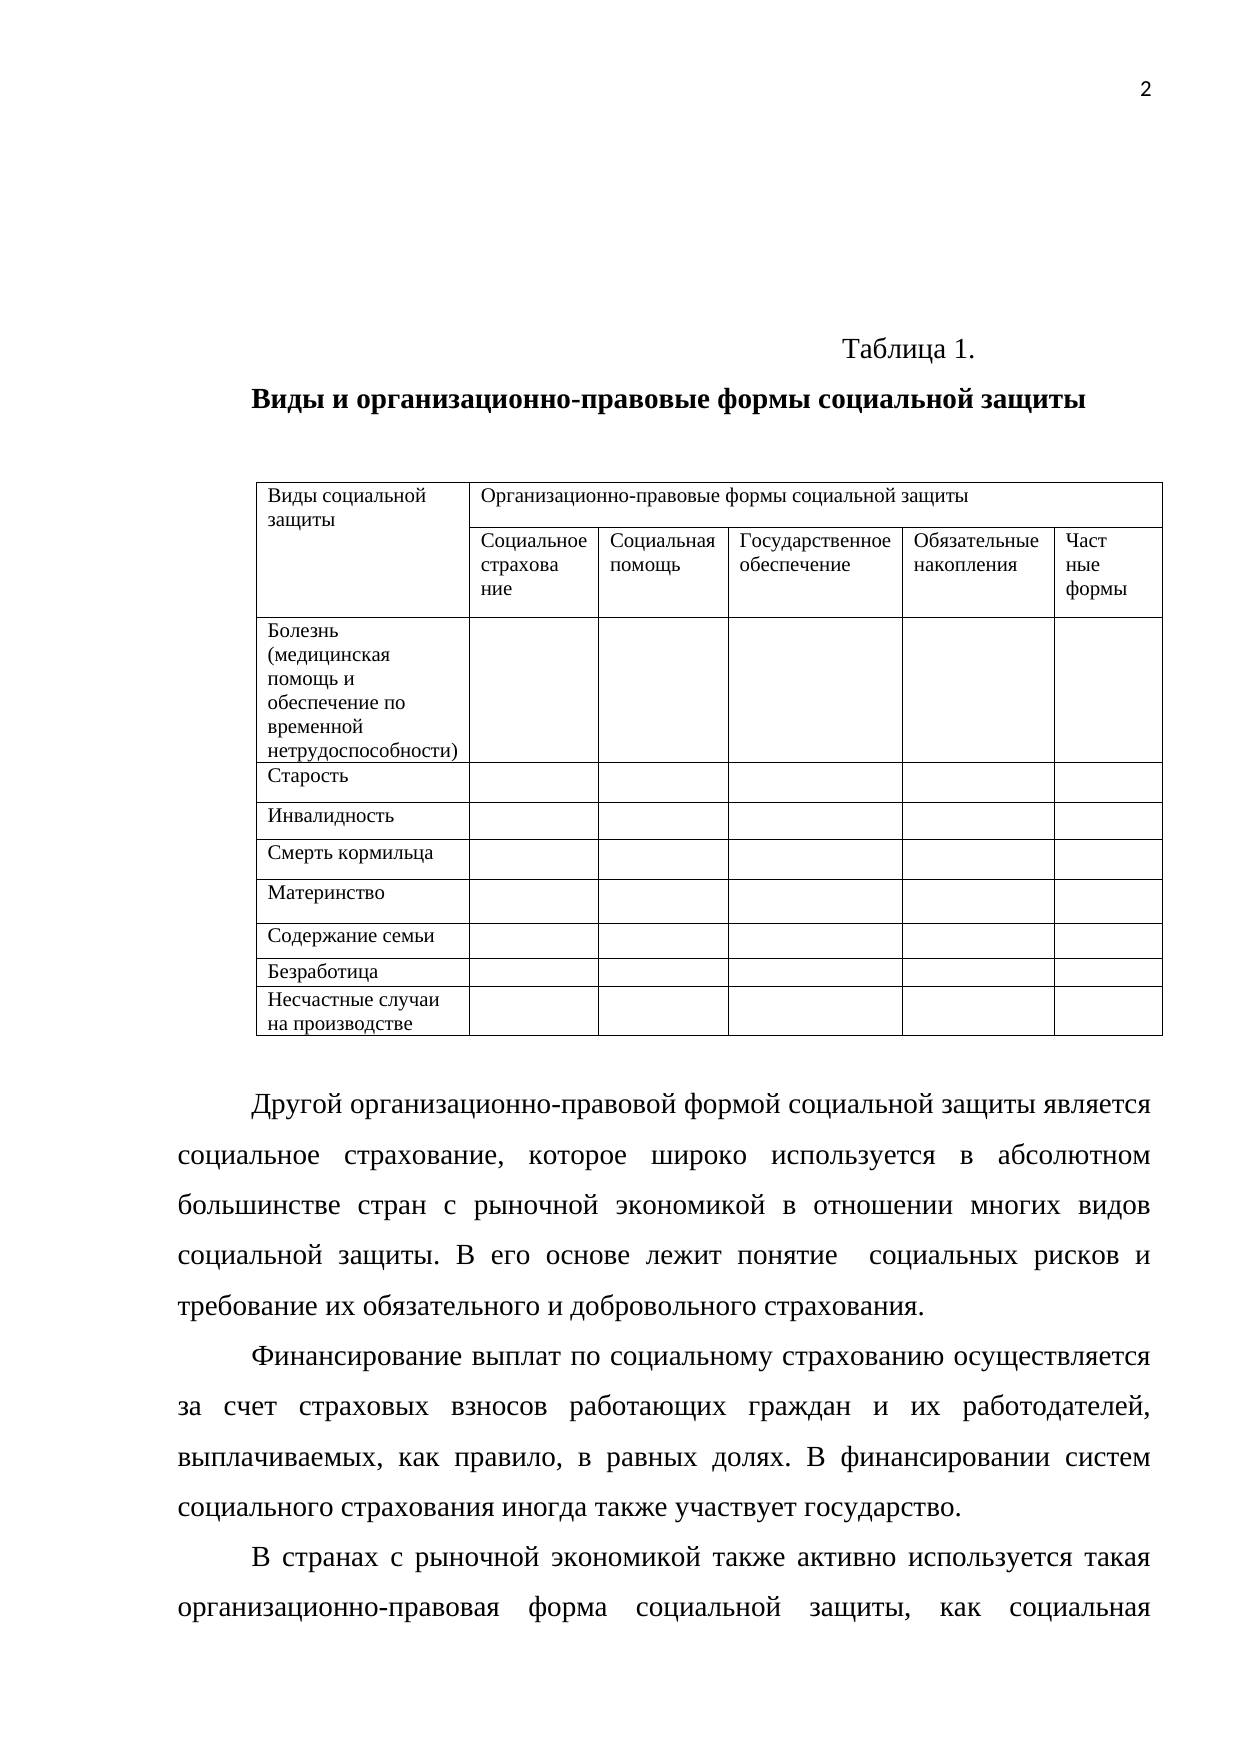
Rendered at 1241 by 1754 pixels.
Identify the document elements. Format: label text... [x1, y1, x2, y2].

table_cell [470, 803, 598, 839]
table_cell [903, 987, 1054, 1035]
table_cell [903, 803, 1054, 839]
table_cell [903, 959, 1054, 986]
table_cell [1055, 618, 1162, 762]
table_cell [599, 987, 728, 1035]
table_header Виды социальной защиты [257, 483, 469, 617]
table_cell Част ные формы [1055, 528, 1162, 617]
table_cell [470, 840, 598, 879]
table_cell [729, 959, 902, 986]
table_cell [1055, 987, 1162, 1035]
text Виды и организационно-правовые формы социальной защиты [177, 381, 1152, 415]
table_header Организационно-правовые формы социальной защиты [470, 483, 1162, 527]
table_cell [1055, 959, 1162, 986]
table_cell [599, 924, 728, 958]
table_cell Обязательные накопления [903, 528, 1054, 617]
table_cell [1055, 840, 1162, 879]
table_cell Смерть кормильца [257, 840, 469, 879]
table_cell [1055, 803, 1162, 839]
table_cell [1055, 880, 1162, 922]
table_cell [599, 803, 728, 839]
table_cell Социальное страхова ние [470, 528, 598, 617]
table_cell [470, 763, 598, 802]
table_cell [903, 840, 1054, 879]
table_cell [470, 959, 598, 986]
table_cell [903, 618, 1054, 762]
table_cell [903, 880, 1054, 922]
table_cell Несчастные случаи на производстве [257, 987, 469, 1035]
table_cell [470, 924, 598, 958]
table_cell [729, 803, 902, 839]
table_cell [903, 924, 1054, 958]
table_cell [470, 618, 598, 762]
table_cell [729, 880, 902, 922]
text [177, 1539, 1152, 1623]
text Таблица 1. [177, 331, 1152, 365]
table_cell [1055, 924, 1162, 958]
table_cell Старость [257, 763, 469, 802]
table_cell [903, 763, 1054, 802]
table_cell [1055, 763, 1162, 802]
table_cell Материнство [257, 880, 469, 922]
table_cell Содержание семьи [257, 924, 469, 958]
table_cell [599, 959, 728, 986]
table_cell [599, 763, 728, 802]
table_cell Безработица [257, 959, 469, 986]
table_cell [729, 840, 902, 879]
table_cell [470, 880, 598, 922]
table_cell [599, 880, 728, 922]
table_cell Государственное обеспечение [729, 528, 902, 617]
table_cell [599, 618, 728, 762]
table_cell [729, 924, 902, 958]
table_cell [729, 618, 902, 762]
text Другой организационно-правовой формой социальной защиты является социальное страхование, которое широко используется в абсолютном большинстве стран с рыночной экономикой в отношении многих видов социальной защиты. В его основе лежит понятие социальных рисков и требование их обязательного и добровольного страхования. [177, 1086, 1152, 1321]
table_cell [729, 987, 902, 1035]
table_cell Социальная помощь [599, 528, 728, 617]
table_cell Инвалидность [257, 803, 469, 839]
text Финансирование выплат по социальному страхованию осуществляется за счет страховых взносов работающих граждан и их работодателей, выплачиваемых, как правило, в равных долях. В финансировании систем социального страхования иногда также участвует государство. [177, 1338, 1152, 1522]
table_cell [470, 987, 598, 1035]
table_cell [599, 840, 728, 879]
table_cell Болезнь (медицинская помощь и обеспечение по временной нетрудоспособности) [257, 618, 469, 762]
table_cell [729, 763, 902, 802]
